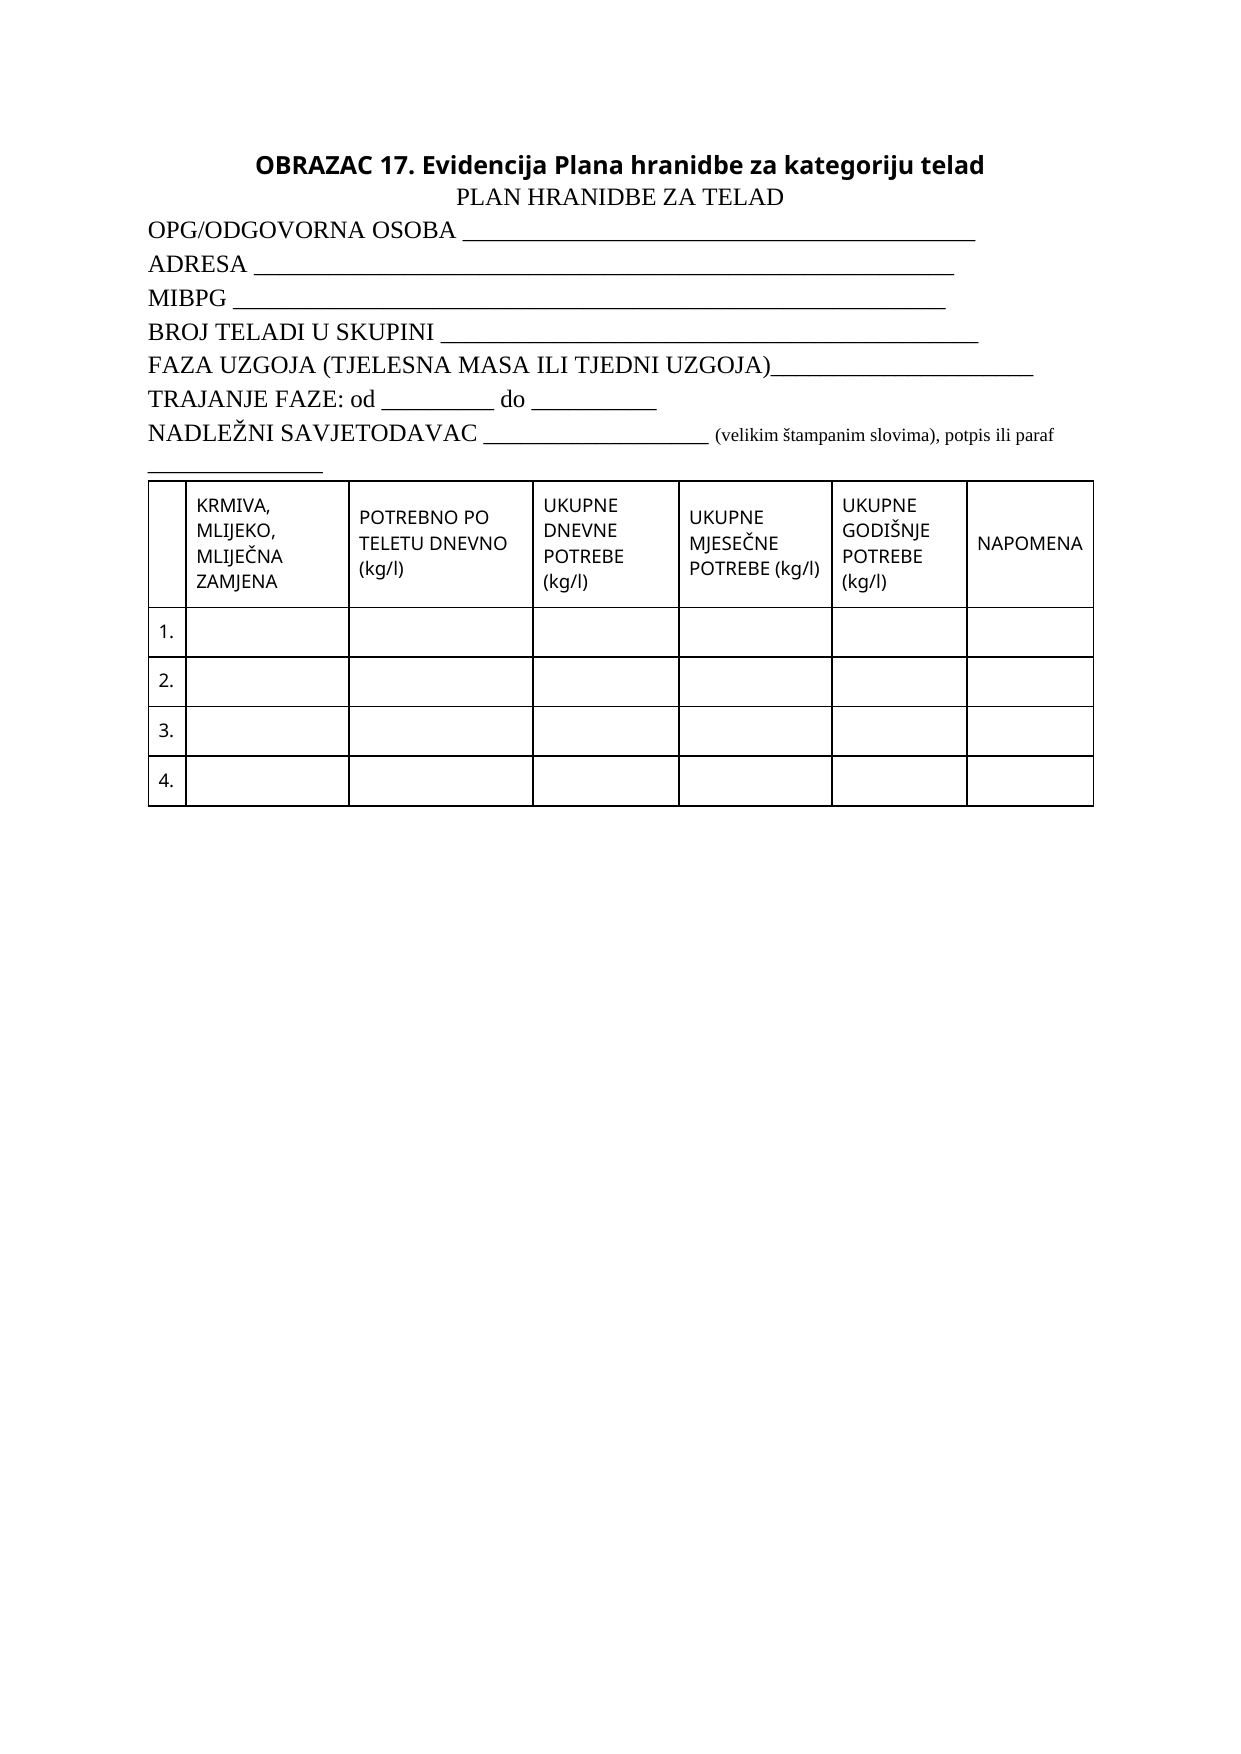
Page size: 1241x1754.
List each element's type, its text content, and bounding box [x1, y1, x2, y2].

table_cell [350, 757, 532, 805]
text OBRAZAC 17. Evidencija Plana hranidbe za kategoriju telad [148, 148, 1093, 182]
table_cell [350, 608, 532, 656]
table_cell [534, 608, 678, 656]
table_cell [534, 707, 678, 755]
table_cell [968, 707, 1093, 755]
text BROJ TELADI U SKUPINI ___________________________________________ [148, 317, 1093, 345]
table_header POTREBNO PO TELETU DNEVNO (kg/l) [350, 482, 532, 607]
table_cell [187, 608, 348, 656]
table_cell [187, 757, 348, 805]
table_cell [187, 658, 348, 706]
text TRAJANJE FAZE: od _________ do __________ [148, 384, 1093, 413]
table_cell [968, 757, 1093, 805]
table_header UKUPNE MJESEČNE POTREBE (kg/l) [680, 482, 831, 607]
table_cell 4. [149, 757, 185, 805]
table_cell 2. [149, 658, 185, 706]
table_header UKUPNE GODIŠNJE POTREBE (kg/l) [833, 482, 966, 607]
table_cell [968, 658, 1093, 706]
table_cell [833, 658, 966, 706]
table_cell [680, 707, 831, 755]
table_cell [534, 658, 678, 706]
text MIBPG _________________________________________________________ [148, 283, 1093, 312]
table_cell [833, 707, 966, 755]
text PLAN HRANIDBE ZA TELAD [148, 182, 1093, 210]
table_cell 3. [149, 707, 185, 755]
table_cell [680, 757, 831, 805]
table_header NAPOMENA [968, 482, 1093, 607]
table_cell [968, 608, 1093, 656]
table_cell [833, 608, 966, 656]
text OPG/ODGOVORNA OSOBA _________________________________________ [148, 215, 1093, 244]
table_header UKUPNE DNEVNE POTREBE (kg/l) [534, 482, 678, 607]
table_cell [680, 658, 831, 706]
text FAZA UZGOJA (TJELESNA MASA ILI TJEDNI UZGOJA)_____________________ [148, 350, 1093, 379]
table_cell [350, 658, 532, 706]
text ADRESA ________________________________________________________ [148, 249, 1093, 278]
table_header [149, 482, 185, 607]
table_cell [833, 757, 966, 805]
table_cell [680, 608, 831, 656]
text NADLEŽNI SAVJETODAVAC __________________ (velikim štampanim slovima), potpis ili paraf ______________ [148, 418, 1093, 475]
table_cell [187, 707, 348, 755]
table_cell 1. [149, 608, 185, 656]
table_cell [350, 707, 532, 755]
table_cell [534, 757, 678, 805]
table_header KRMIVA, MLIJEKO, MLIJEČNA ZAMJENA [187, 482, 348, 607]
